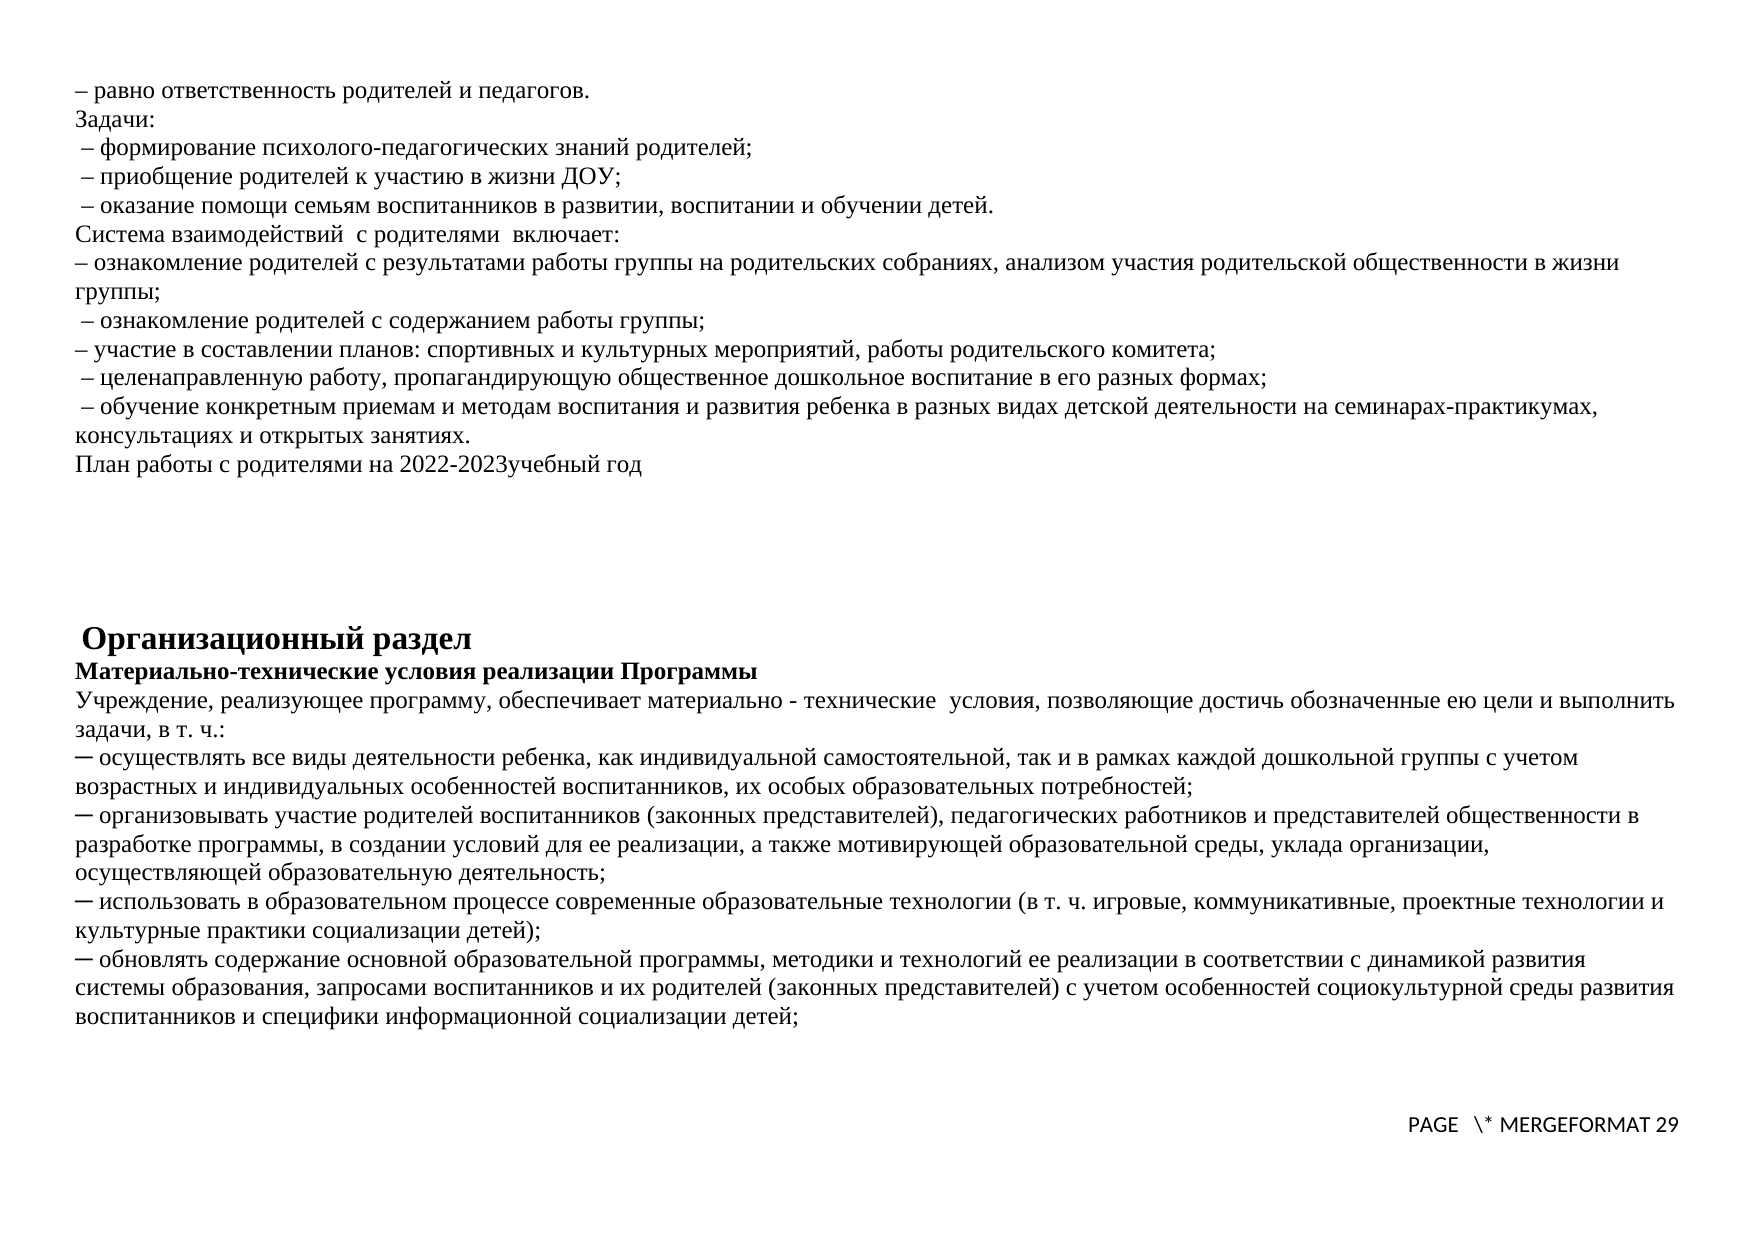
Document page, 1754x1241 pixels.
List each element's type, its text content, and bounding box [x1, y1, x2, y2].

text – целенаправленную работу, пропагандирующую общественное дошкольное воспитание в его разных формах; [75, 362, 1679, 391]
text Материально-технические условия реализации Программы [75, 656, 1679, 685]
text – обучение конкретным приемам и методам воспитания и развития ребенка в разных видах детской деятельности на семинарах-практикумах, консультациях и открытых занятиях. [75, 391, 1679, 449]
text ─ обновлять содержание основной образовательной программы, методики и технологий ее реализации в соответствии с динамикой развития системы образования, запросами воспитанников и их родителей (законных представителей) с учетом особенностей социокультурной среды развития воспитанников и специфики информационной социализации детей; [75, 944, 1679, 1030]
text ─ осуществлять все виды деятельности ребенка, как индивидуальной самостоятельной, так и в рамках каждой дошкольной группы с учетом возрастных и индивидуальных особенностей воспитанников, их особых образовательных потребностей; [75, 742, 1679, 800]
text Задачи: [75, 104, 1679, 132]
text Учреждение, реализующее программу, обеспечивает материально - технические условия, позволяющие достичь обозначенные ею цели и выполнить задачи, в т. ч.: [75, 685, 1679, 742]
text – приобщение родителей к участию в жизни ДОУ; [75, 161, 1679, 190]
text – оказание помощи семьям воспитанников в развитии, воспитании и обучении детей. [75, 190, 1679, 219]
text – ознакомление родителей с содержанием работы группы; [75, 305, 1679, 334]
text Система взаимодействий с родителями включает: [75, 219, 1679, 247]
text План работы с родителями на 2022-2023учебный год [75, 449, 1679, 477]
text ─ использовать в образовательном процессе современные образовательные технологии (в т. ч. игровые, коммуникативные, проектные технологии и культурные практики социализации детей); [75, 886, 1679, 944]
text – участие в составлении планов: спортивных и культурных мероприятий, работы родительского комитета; [75, 334, 1679, 362]
text Организационный раздел [75, 618, 1679, 656]
text – формирование психолого-педагогических знаний родителей; [75, 132, 1679, 161]
text ─ организовывать участие родителей воспитанников (законных представителей), педагогических работников и представителей общественности в разработке программы, в создании условий для ее реализации, а также мотивирующей образовательной среды, уклада организации, осуществляющей образовательную деятельность; [75, 800, 1679, 886]
text – ознакомление родителей с результатами работы группы на родительских собраниях, анализом участия родительской общественности в жизни группы; [75, 247, 1679, 305]
text – равно ответственность родителей и педагогов. [75, 75, 1679, 104]
